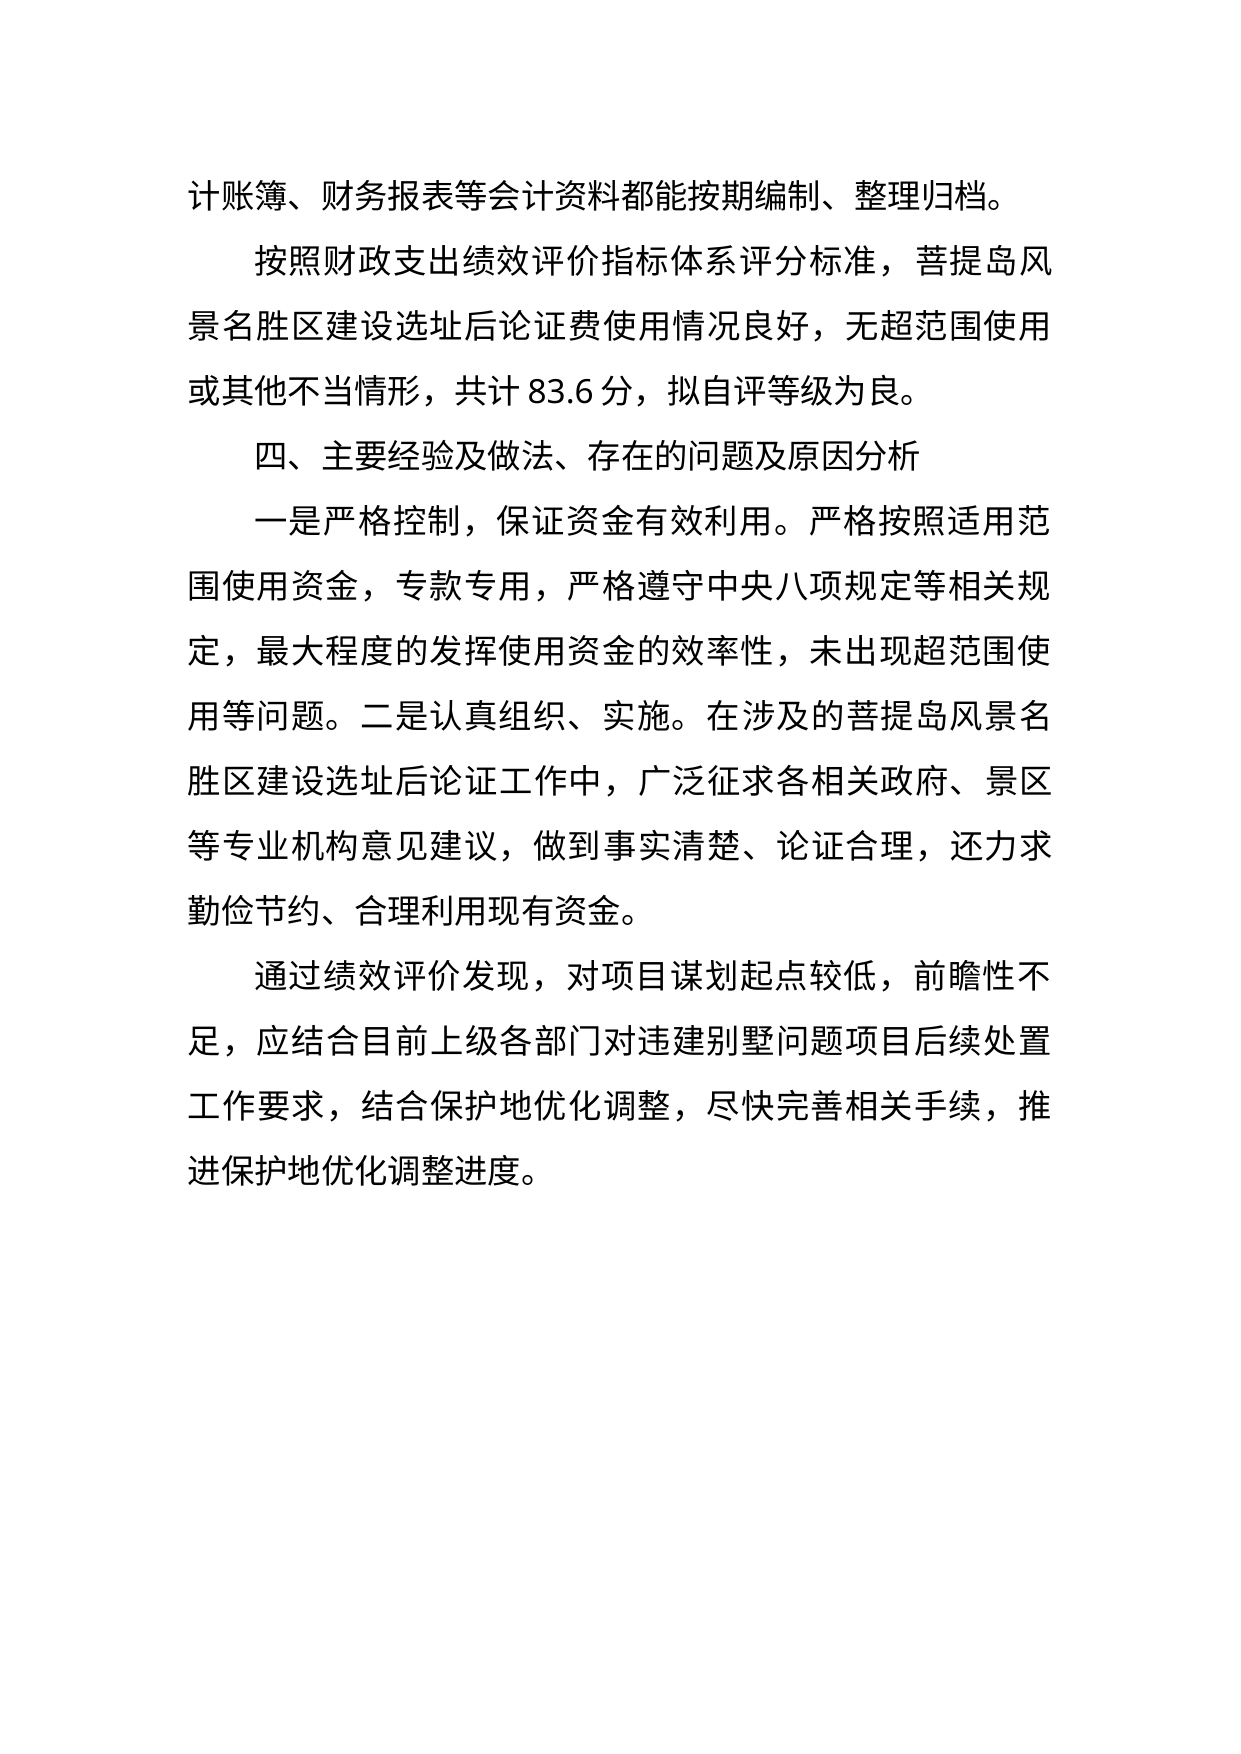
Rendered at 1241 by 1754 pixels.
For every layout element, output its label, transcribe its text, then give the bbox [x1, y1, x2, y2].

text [187, 162, 1053, 227]
text 按照财政支出绩效评价指标体系评分标准，菩提岛风景名胜区建设选址后论证费使用情况良好，无超范围使用或其他不当情形，共计83.6分，拟自评等级为良。 [187, 227, 1053, 422]
text 一是严格控制，保证资金有效利用。严格按照适用范围使用资金，专款专用，严格遵守中央八项规定等相关规定，最大程度的发挥使用资金的效率性，未出现超范围使用等问题。二是认真组织、实施。在涉及的菩提岛风景名胜区建设选址后论证工作中，广泛征求各相关政府、景区等专业机构意见建议，做到事实清楚、论证合理，还力求勤俭节约、合理利用现有资金。 [187, 487, 1053, 942]
text 通过绩效评价发现，对项目谋划起点较低，前瞻性不足，应结合目前上级各部门对违建别墅问题项目后续处置工作要求，结合保护地优化调整，尽快完善相关手续，推进保护地优化调整进度。 [187, 942, 1053, 1202]
text 四、主要经验及做法、存在的问题及原因分析 [187, 422, 1053, 487]
